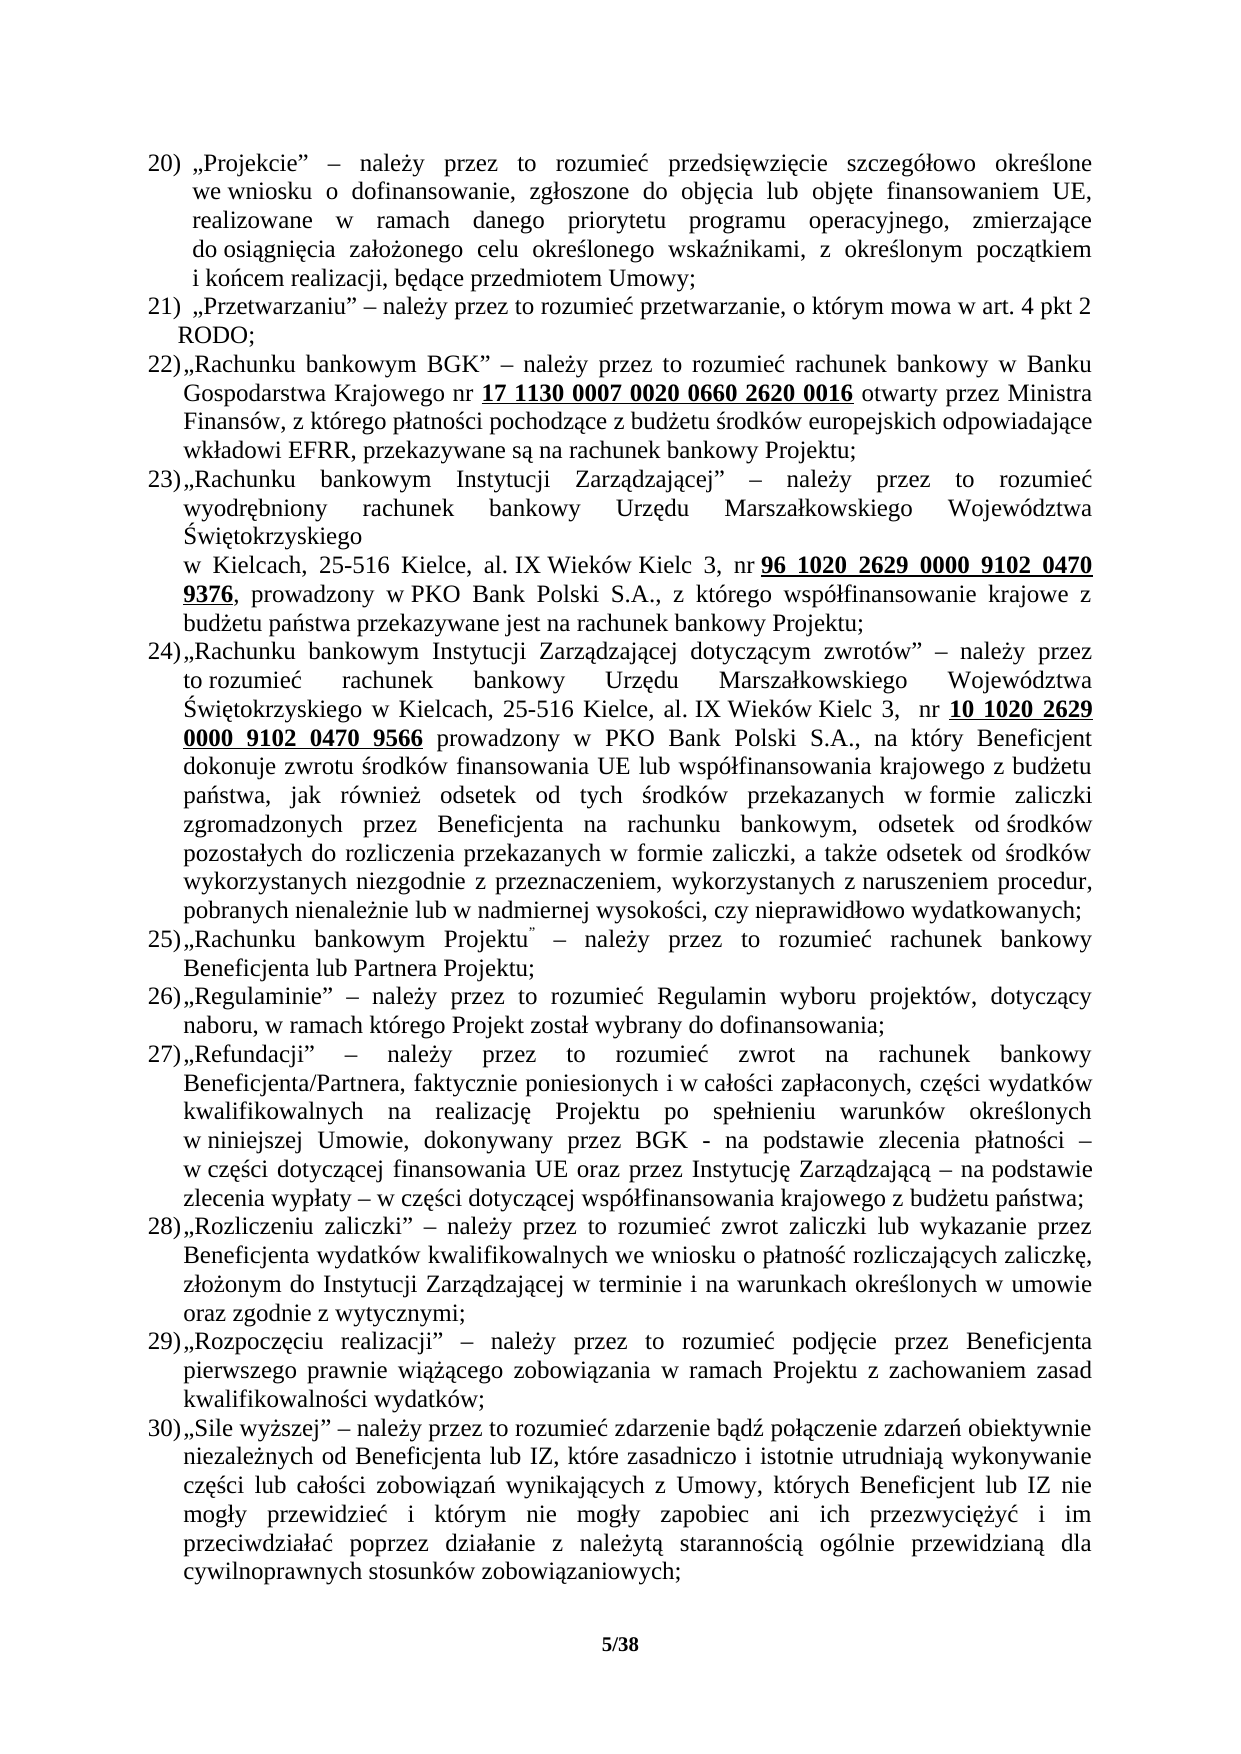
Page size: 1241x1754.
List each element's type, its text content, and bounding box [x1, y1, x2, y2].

list „Rachunku bankowym Instytucji Zarządzającej dotyczącym zwrotów” – należy przez to rozumieć rachunek bankowy Urzędu Marszałkowskiego Województwa Świętokrzyskiego w Kielcach, 25-516 Kielce, al. IX Wieków Kielc 3, nr 10 1020 2629 0000 9102 0470 9566 prowadzony w PKO Bank Polski S.A., na który Beneficjent dokonuje zwrotu środków finansowania UE lub współfinansowania krajowego z budżetu państwa, jak również odsetek od tych środków przekazanych w formie zaliczki zgromadzonych przez Beneficjenta na rachunku bankowym, odsetek od środków pozostałych do rozliczenia przekazanych w formie zaliczki, a także odsetek od środków wykorzystanych niezgodnie z przeznaczeniem, wykorzystanych z naruszeniem procedur, pobranych nienależnie lub w nadmiernej wysokości, czy nieprawidłowo wydatkowanych; [148, 636, 1093, 924]
list „Rozpoczęciu realizacji” – należy przez to rozumieć podjęcie przez Beneficjenta pierwszego prawnie wiążącego zobowiązania w ramach Projektu z zachowaniem zasad kwalifikowalności wydatków; [148, 1326, 1093, 1413]
list „Przetwarzaniu” – należy przez to rozumieć przetwarzanie, o którym mowa w art. 4 pkt 2 RODO; [148, 291, 1093, 349]
list „Rachunku bankowym Projektu” – należy przez to rozumieć rachunek bankowy Beneficjenta lub Partnera Projektu; [148, 924, 1093, 981]
list „Rachunku bankowym Instytucji Zarządzającej” – należy przez to rozumieć wyodrębniony rachunek bankowy Urzędu Marszałkowskiego Województwa Świętokrzyskiego w Kielcach, 25-516 Kielce, al. IX Wieków Kielc 3, nr 96 1020 2629 0000 9102 0470 9376, prowadzony w PKO Bank Polski S.A., z którego współfinansowanie krajowe z budżetu państwa przekazywane jest na rachunek bankowy Projektu; [148, 464, 1093, 636]
list „Sile wyższej” – należy przez to rozumieć zdarzenie bądź połączenie zdarzeń obiektywnie niezależnych od Beneficjenta lub IZ, które zasadniczo i istotnie utrudniają wykonywanie części lub całości zobowiązań wynikających z Umowy, których Beneficjent lub IZ nie mogły przewidzieć i którym nie mogły zapobiec ani ich przezwyciężyć i im przeciwdziałać poprzez działanie z należytą starannością ogólnie przewidzianą dla cywilnoprawnych stosunków zobowiązaniowych; [148, 1413, 1093, 1585]
list „Rozliczeniu zaliczki” – należy przez to rozumieć zwrot zaliczki lub wykazanie przez Beneficjenta wydatków kwalifikowalnych we wniosku o płatność rozliczających zaliczkę, złożonym do Instytucji Zarządzającej w terminie i na warunkach określonych w umowie oraz zgodnie z wytycznymi; [148, 1211, 1093, 1326]
list „Projekcie” – należy przez to rozumieć przedsięwzięcie szczegółowo określone we wniosku o dofinansowanie, zgłoszone do objęcia lub objęte finansowaniem UE, realizowane w ramach danego priorytetu programu operacyjnego, zmierzające do osiągnięcia założonego celu określonego wskaźnikami, z określonym początkiem i końcem realizacji, będące przedmiotem Umowy; [148, 148, 1093, 291]
list „Regulaminie” – należy przez to rozumieć Regulamin wyboru projektów, dotyczący naboru, w ramach którego Projekt został wybrany do dofinansowania; [148, 981, 1093, 1039]
list „Refundacji” – należy przez to rozumieć zwrot na rachunek bankowy Beneficjenta/Partnera, faktycznie poniesionych i w całości zapłaconych, części wydatków kwalifikowalnych na realizację Projektu po spełnieniu warunków określonych w niniejszej Umowie, dokonywany przez BGK - na podstawie zlecenia płatności – w części dotyczącej finansowania UE oraz przez Instytucję Zarządzającą – na podstawie zlecenia wypłaty – w części dotyczącej współfinansowania krajowego z budżetu państwa; [148, 1039, 1093, 1211]
list „Rachunku bankowym BGK” – należy przez to rozumieć rachunek bankowy w Banku Gospodarstwa Krajowego nr 17 1130 0007 0020 0660 2620 0016 otwarty przez Ministra Finansów, z którego płatności pochodzące z budżetu środków europejskich odpowiadające wkładowi EFRR, przekazywane są na rachunek bankowy Projektu; [148, 349, 1093, 464]
